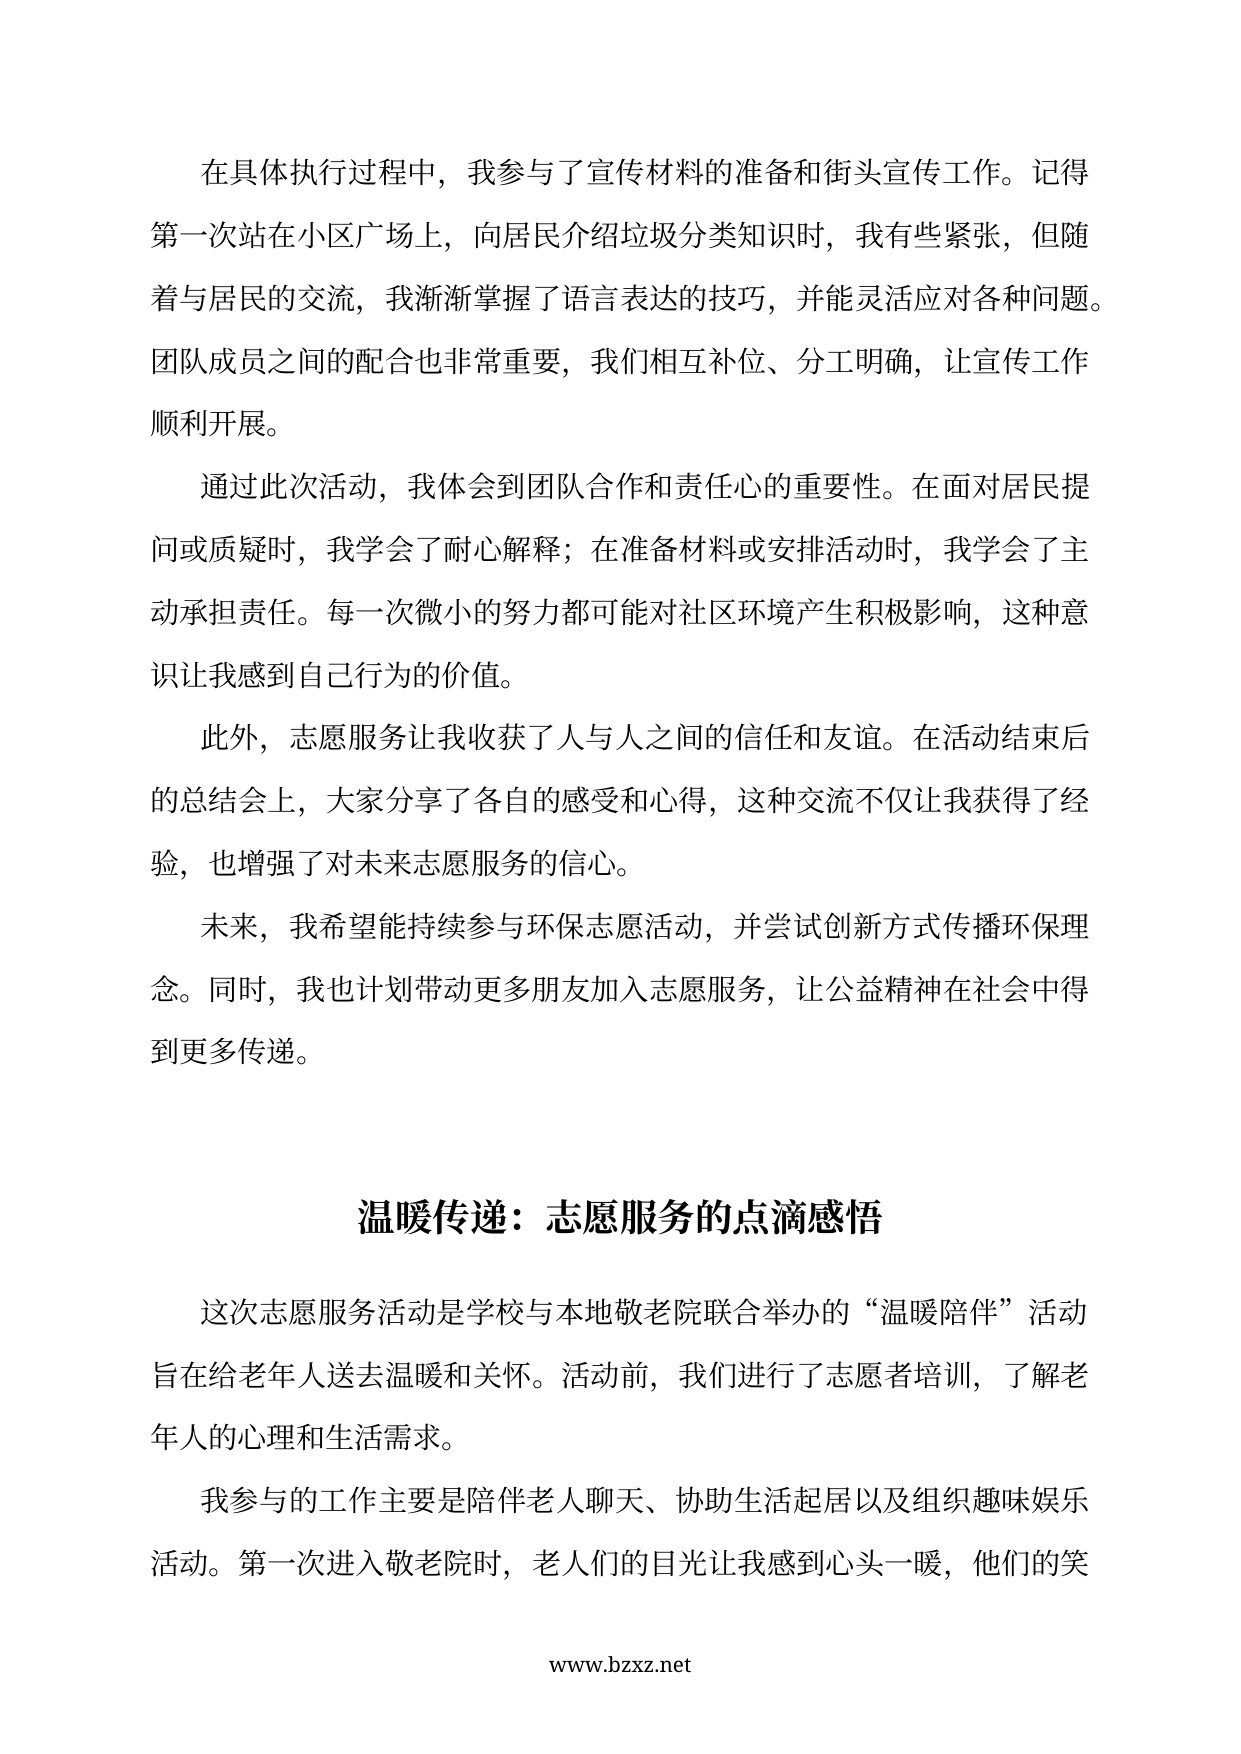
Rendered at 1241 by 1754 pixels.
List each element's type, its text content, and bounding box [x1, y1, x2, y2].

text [150, 1478, 1090, 1583]
text 这次志愿服务活动是学校与本地敬老院联合举办的“温暖陪伴”活动，旨在给老年人送去温暖和关怀。活动前，我们进行了志愿者培训，了解老年人的心理和生活需求。 [150, 1290, 1090, 1457]
text 在具体执行过程中，我参与了宣传材料的准备和街头宣传工作。记得第一次站在小区广场上，向居民介绍垃圾分类知识时，我有些紧张，但随着与居民的交流，我渐渐掌握了语言表达的技巧，并能灵活应对各种问题。团队成员之间的配合也非常重要，我们相互补位、分工明确，让宣传工作顺利开展。 [150, 150, 1090, 443]
subtitle 温暖传递：志愿服务的点滴感悟 [150, 1188, 1090, 1242]
text 通过此次活动，我体会到团队合作和责任心的重要性。在面对居民提问或质疑时，我学会了耐心解释；在准备材料或安排活动时，我学会了主动承担责任。每一次微小的努力都可能对社区环境产生积极影响，这种意识让我感到自己行为的价值。 [150, 464, 1090, 694]
text 此外，志愿服务让我收获了人与人之间的信任和友谊。在活动结束后的总结会上，大家分享了各自的感受和心得，这种交流不仅让我获得了经验，也增强了对未来志愿服务的信心。 [150, 715, 1090, 883]
text 未来，我希望能持续参与环保志愿活动，并尝试创新方式传播环保理念。同时，我也计划带动更多朋友加入志愿服务，让公益精神在社会中得到更多传递。 [150, 904, 1090, 1071]
